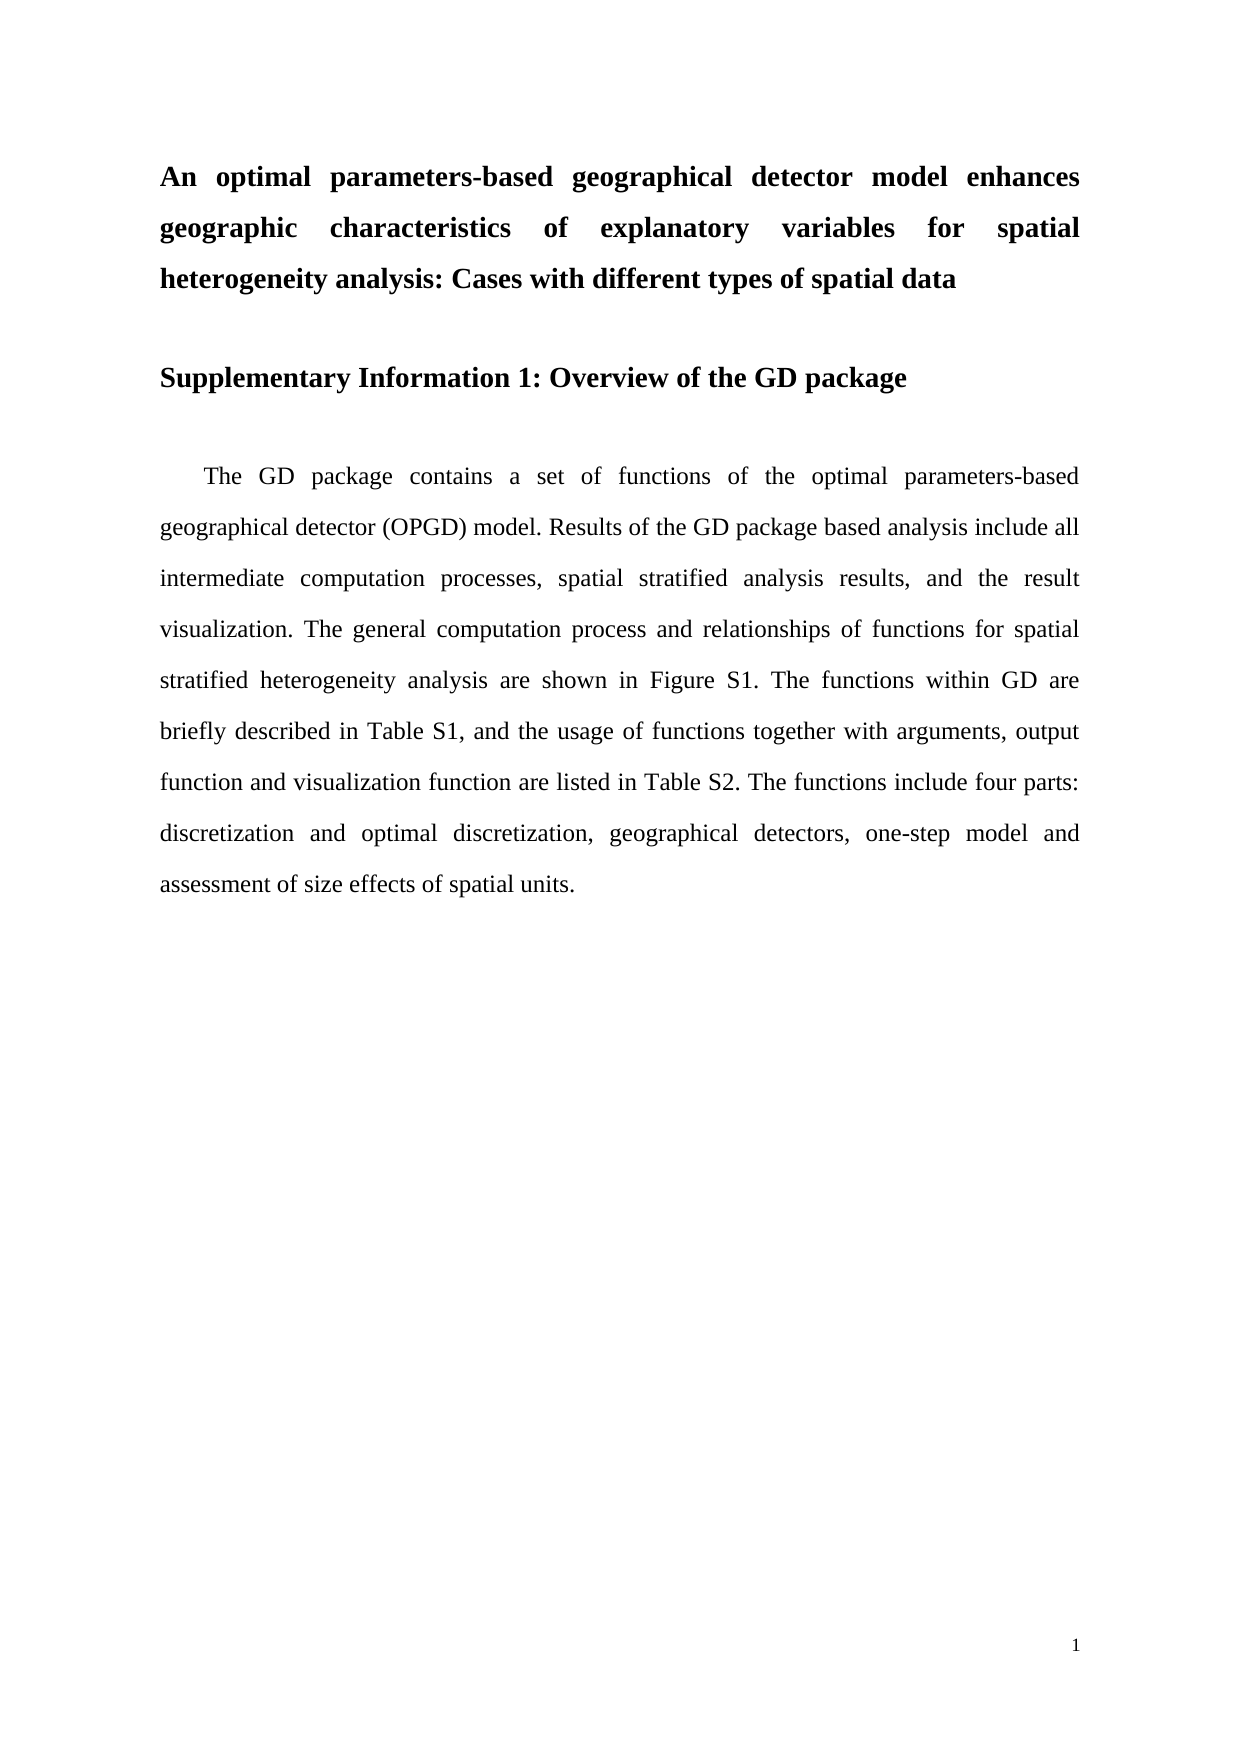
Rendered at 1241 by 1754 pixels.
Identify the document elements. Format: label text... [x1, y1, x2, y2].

text The GD package contains a set of functions of the optimal parameters-based geographical detector (OPGD) model. Results of the GD package based analysis include all intermediate computation processes, spatial stratified analysis results, and the result visualization. The general computation process and relationships of functions for spatial stratified heterogeneity analysis are shown in Figure S1. The functions within GD are briefly described in Table S1, and the usage of functions together with arguments, output function and visualization function are listed in Table S2. The functions include four parts: discretization and optimal discretization, geographical detectors, one-step model and assessment of size effects of spatial units. [159, 459, 1081, 900]
text An optimal parameters-based geographical detector model enhances geographic characteristics of explanatory variables for spatial heterogeneity analysis: Cases with different types of spatial data [159, 159, 1081, 294]
text Supplementary Information 1: Overview of the GD package [159, 360, 1081, 394]
